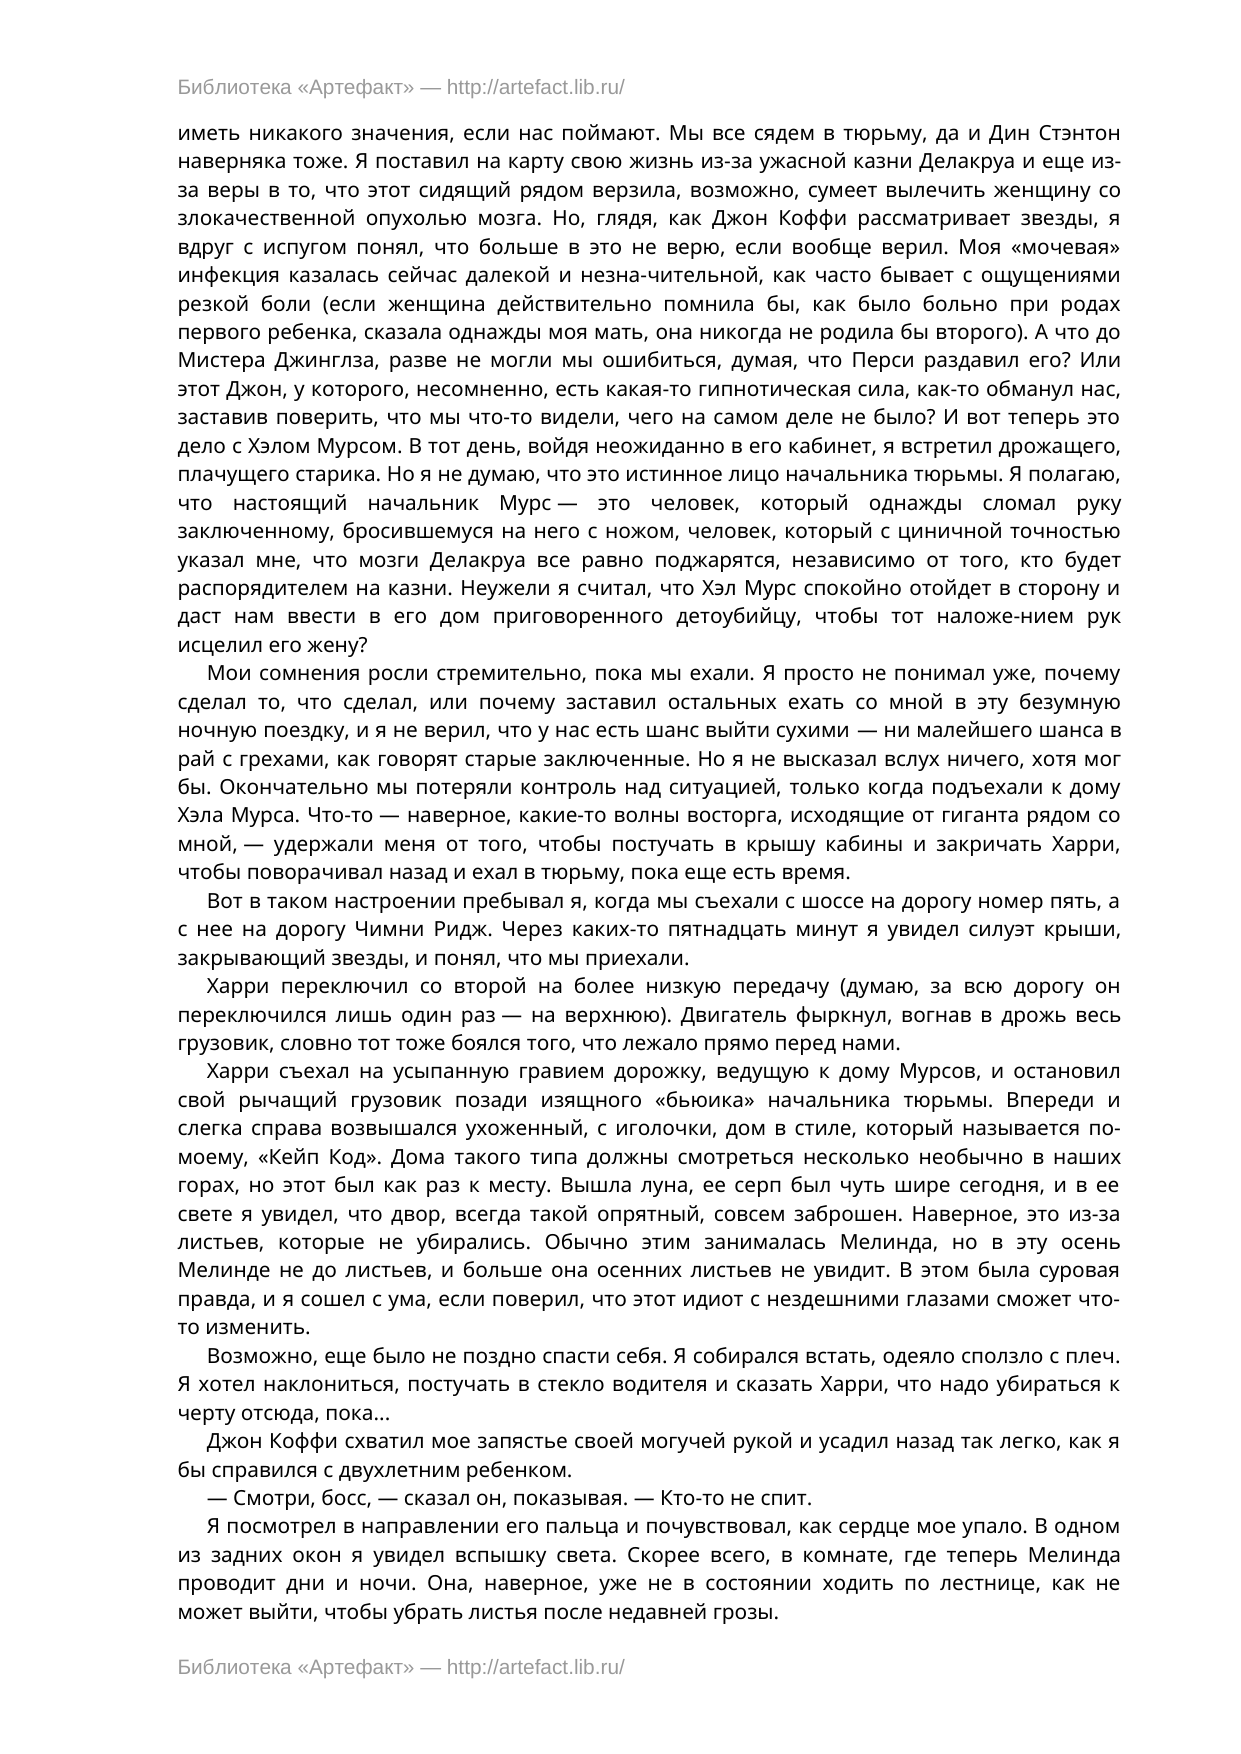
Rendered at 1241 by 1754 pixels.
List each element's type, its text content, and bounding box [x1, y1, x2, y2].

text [177, 118, 1122, 658]
text Я посмотрел в направлении его пальца и почувствовал, как сердце мое упало. В одном из задних окон я увидел вспышку света. Скорее всего, в комнате, где теперь Мелинда проводит дни и ночи. Она, наверное, уже не в состоянии ходить по лестнице, как не может выйти, чтобы убрать листья после недавней грозы. [177, 1512, 1122, 1625]
text Возможно, еще было не поздно спасти себя. Я собирался встать, одеяло сползло с плеч. Я хотел наклониться, постучать в стекло водителя и сказать Харри, что надо убираться к черту отсюда, пока... [177, 1341, 1122, 1426]
text Мои сомнения росли стремительно, пока мы ехали. Я просто не понимал уже, почему сделал то, что сделал, или почему заставил остальных ехать со мной в эту безумную ночную поездку, и я не верил, что у нас есть шанс выйти сухими — ни малейшего шанса в рай с грехами, как говорят старые заключенные. Но я не высказал вслух ничего, хотя мог бы. Окончательно мы потеряли контроль над ситуацией, только когда подъехали к дому Хэла Мурса. Что-то — наверное, какие-то волны восторга, исходящие от гиганта рядом со мной, — удержали меня от того, чтобы постучать в крышу кабины и закричать Харри, чтобы поворачивал назад и ехал в тюрьму, пока еще есть время. [177, 658, 1122, 886]
text Вот в таком настроении пребывал я, когда мы съехали с шоссе на дорогу номер пять, а с нее на дорогу Чимни Ридж. Через каких-то пятнадцать минут я увидел силуэт крыши, закрывающий звезды, и понял, что мы приехали. [177, 886, 1122, 971]
text — Смотри, босс, — сказал он, показывая. — Кто-то не спит. [177, 1483, 1122, 1512]
text Харри съехал на усыпанную гравием дорожку, ведущую к дому Мурсов, и остановил свой рычащий грузовик позади изящного «бьюика» начальника тюрьмы. Впереди и слегка справа возвышался ухоженный, с иголочки, дом в стиле, который называется по-моему, «Кейп Код». Дома такого типа должны смотреться несколько необычно в наших горах, но этот был как раз к месту. Вышла луна, ее серп был чуть шире сегодня, и в ее свете я увидел, что двор, всегда такой опрятный, совсем заброшен. Наверное, это из-за листьев, которые не убирались. Обычно этим занималась Мелинда, но в эту осень Мелинде не до листьев, и больше она осенних листьев не увидит. В этом была суровая правда, и я сошел с ума, если поверил, что этот идиот с нездешними глазами сможет что-то изменить. [177, 1057, 1122, 1341]
text Харри переключил со второй на более низкую передачу (думаю, за всю дорогу он переключился лишь один раз — на верхнюю). Двигатель фыркнул, вогнав в дрожь весь грузовик, словно тот тоже боялся того, что лежало прямо перед нами. [177, 971, 1122, 1057]
text Джон Коффи схватил мое запястье своей могучей рукой и усадил назад так легко, как я бы справился с двухлетним ребенком. [177, 1426, 1122, 1483]
